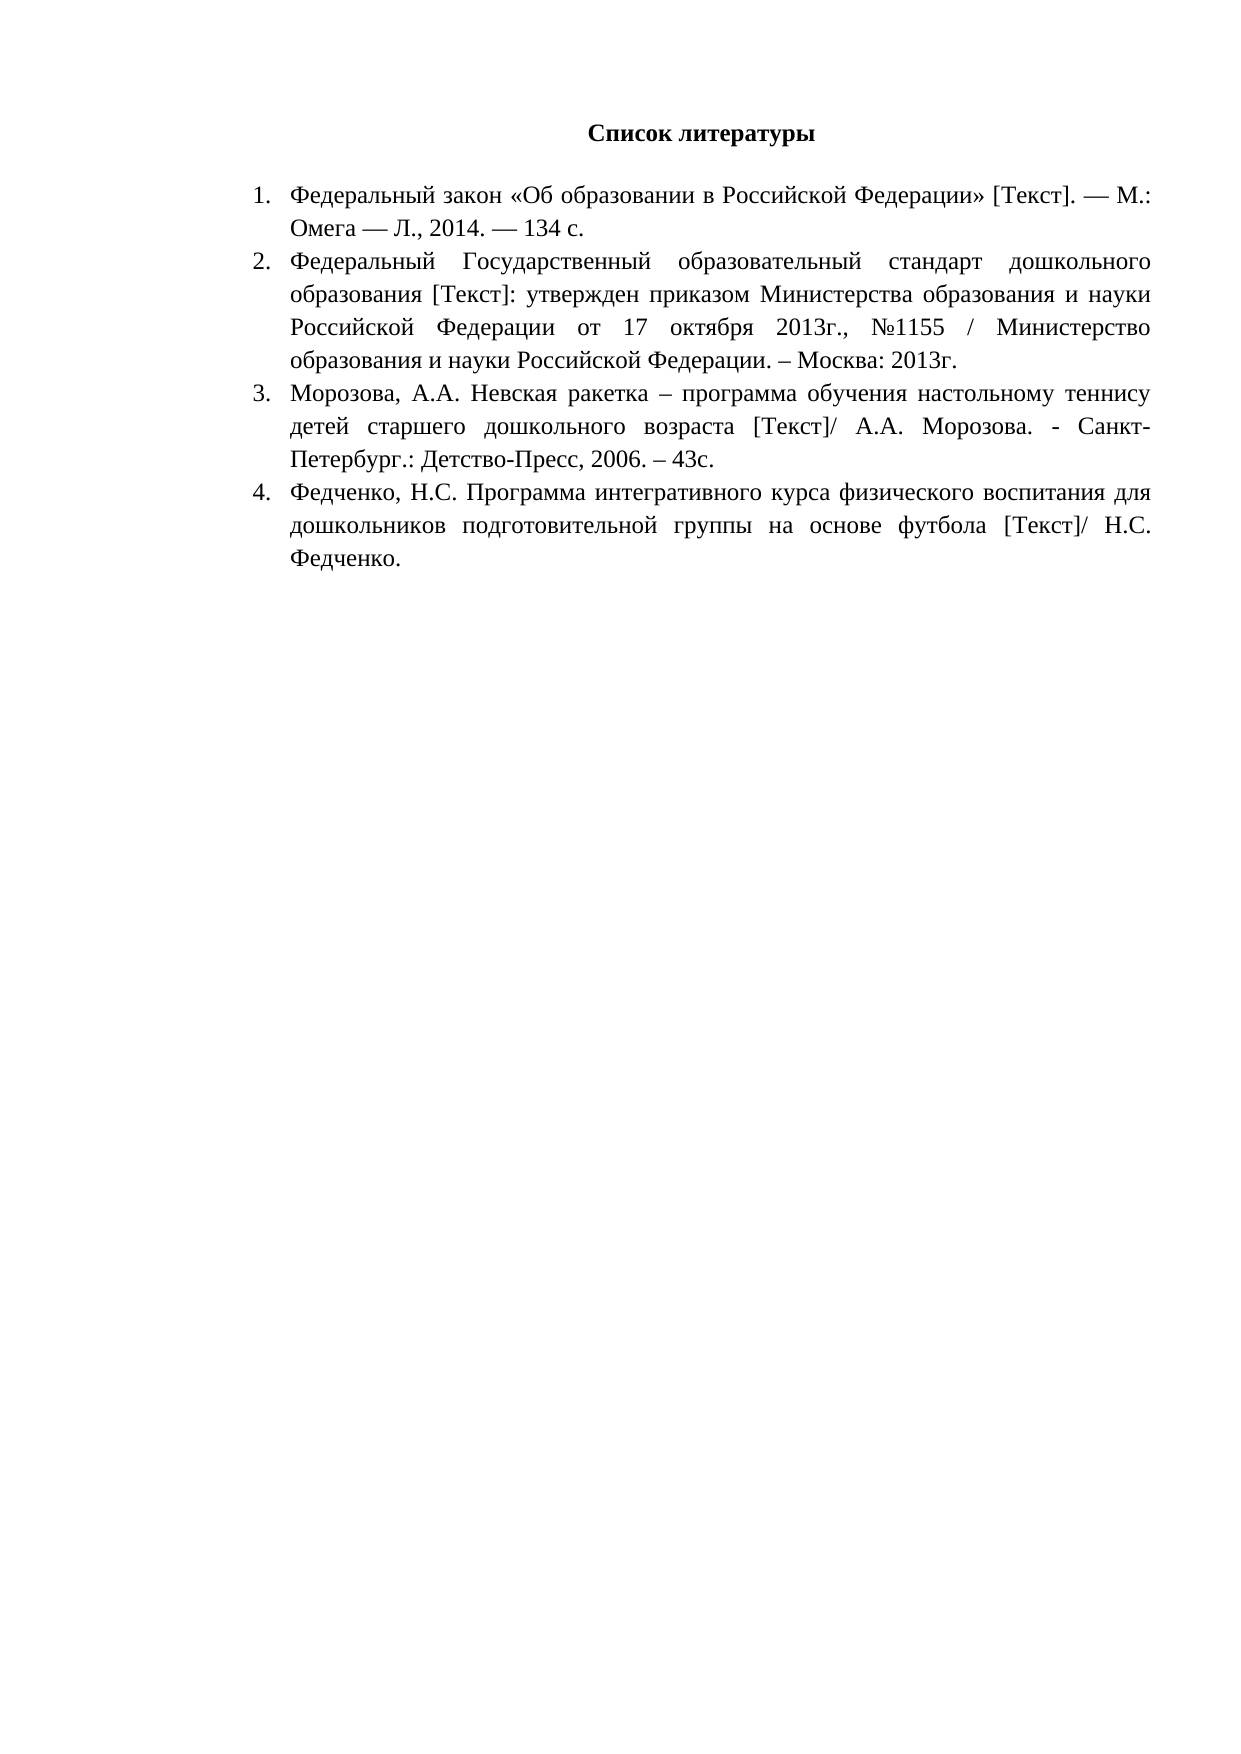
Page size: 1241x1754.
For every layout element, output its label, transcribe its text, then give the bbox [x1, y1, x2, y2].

text Список литературы [177, 118, 1152, 147]
list Морозова, А.А. Невская ракетка – программа обучения настольному теннису детей старшего дошкольного возраста [Текст]/ А.А. Морозова. - Санкт-Петербург.: Детство-Пресс, 2006. – 43с. [252, 378, 1152, 473]
list Федеральный Государственный образовательный стандарт дошкольного образования [Текст]: утвержден приказом Министерства образования и науки Российской Федерации от 17 октября 2013г., №1155 / Министерство образования и науки Российской Федерации. – Москва: 2013г. [252, 246, 1152, 374]
list Федченко, Н.С. Программа интегративного курса физического воспитания для дошкольников подготовительной группы на основе футбола [Текст]/ Н.С. Федченко. [252, 477, 1152, 572]
list Федеральный закон «Об образовании в Российской Федерации» [Текст]. — М.: Омега — Л., 2014. — 134 с. [252, 180, 1152, 242]
